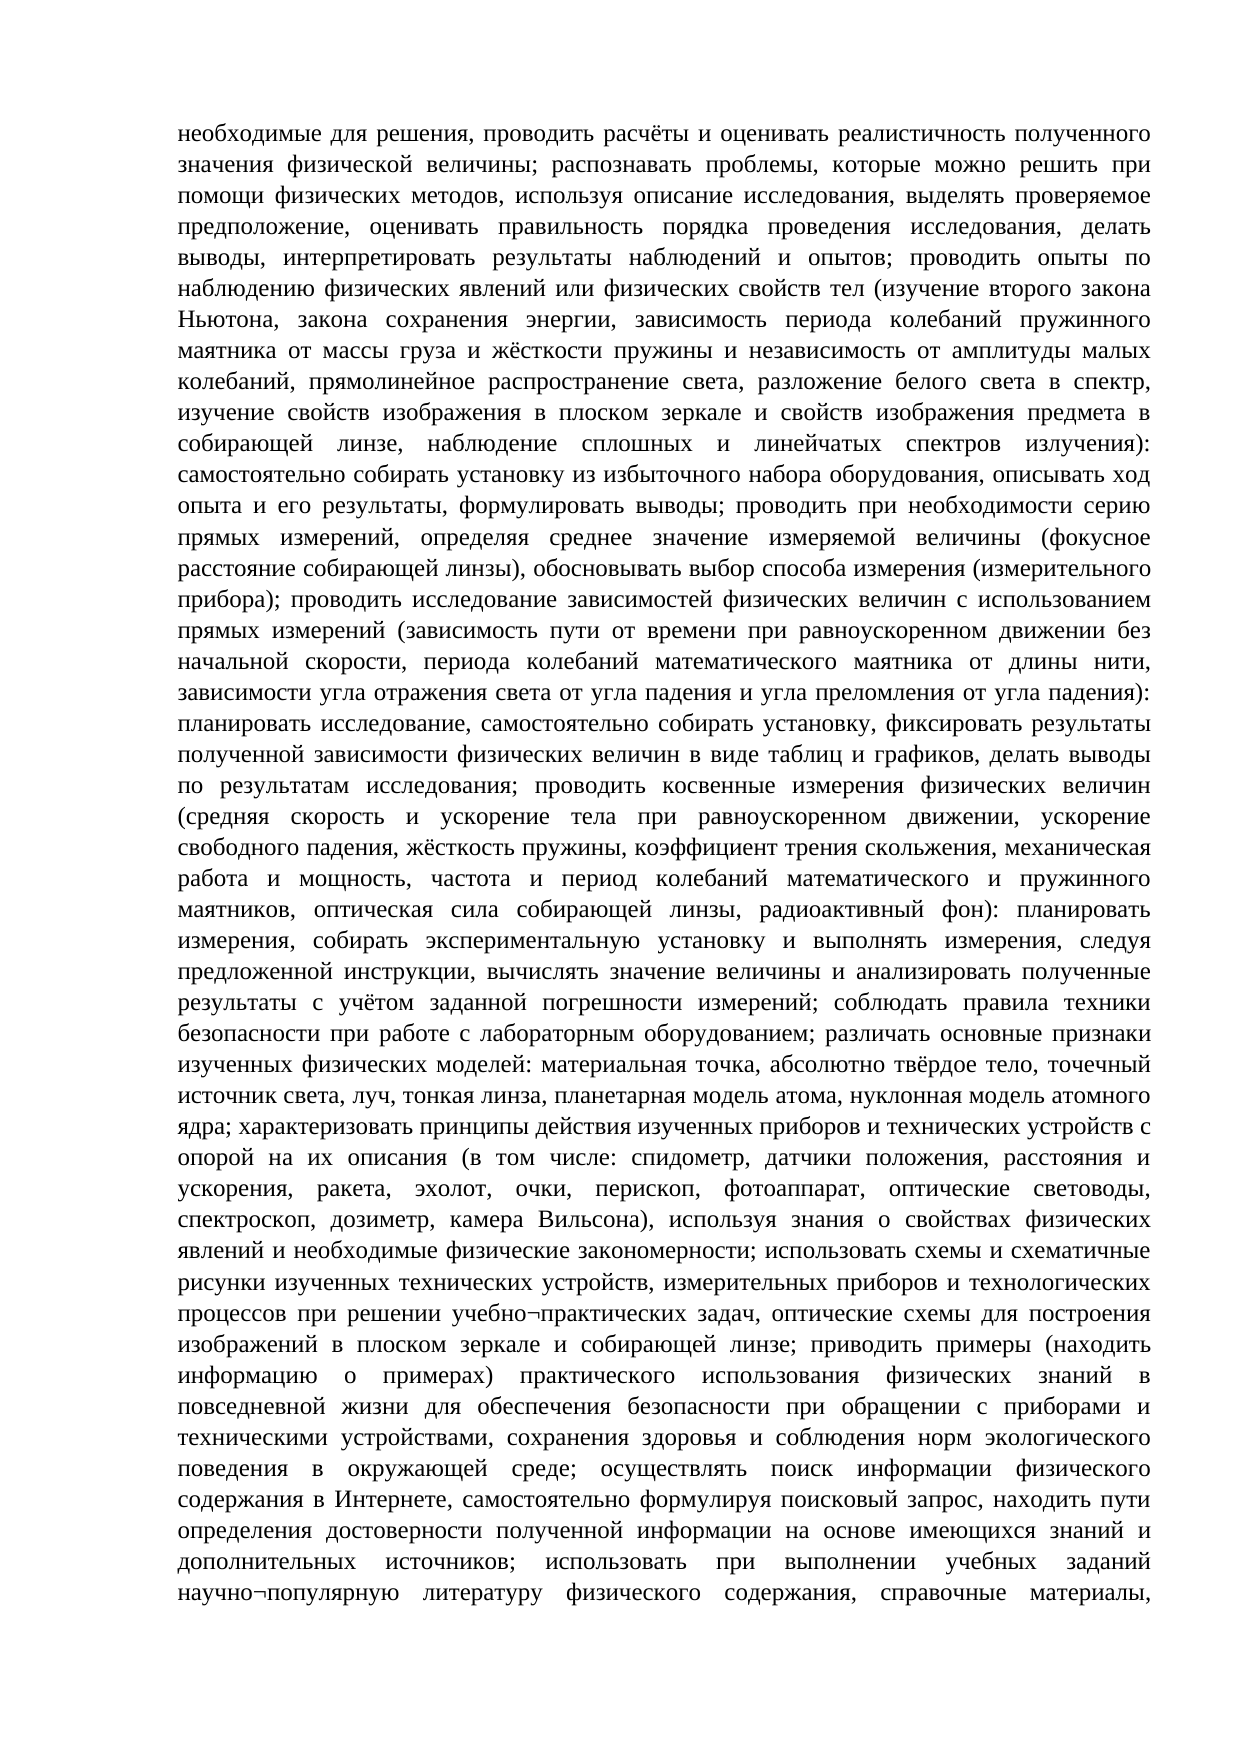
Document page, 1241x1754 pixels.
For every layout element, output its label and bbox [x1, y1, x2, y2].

text [177, 118, 1152, 1606]
